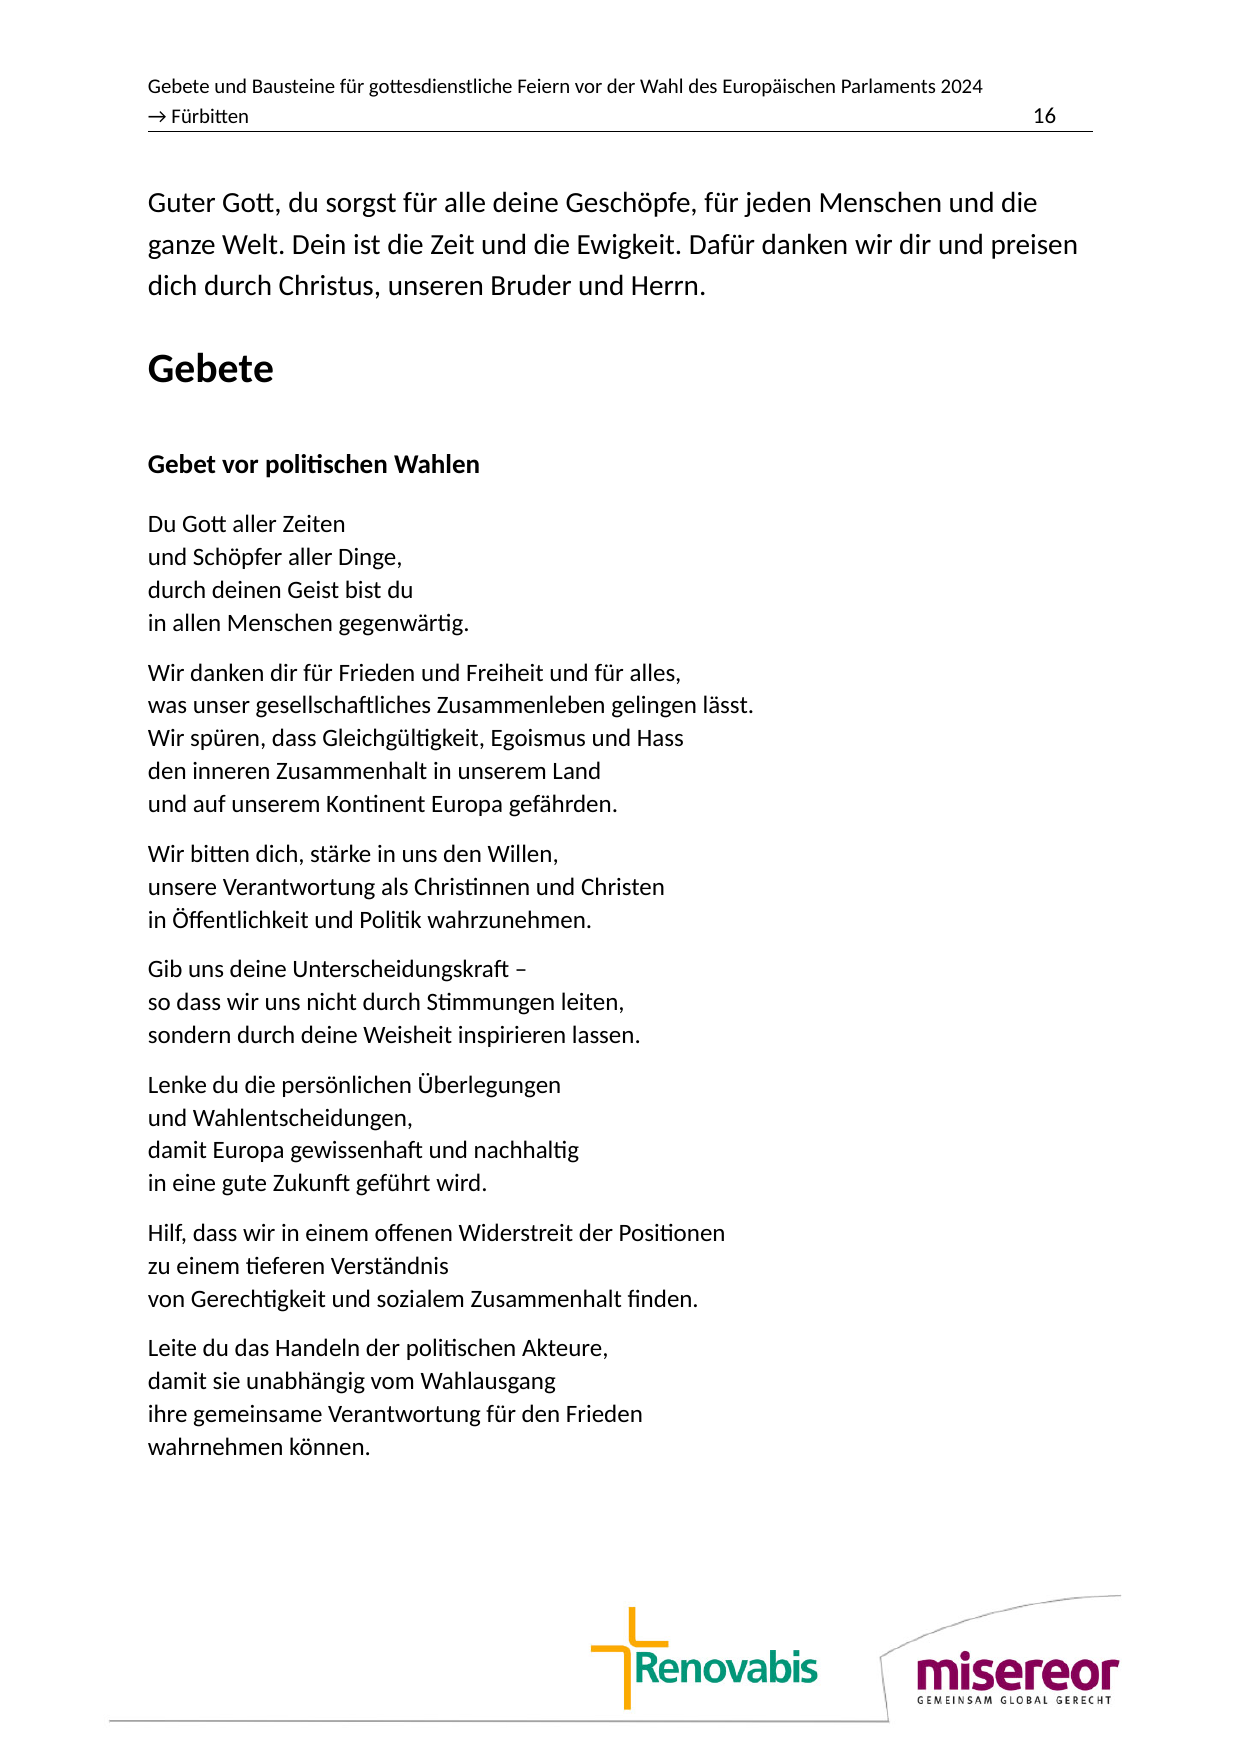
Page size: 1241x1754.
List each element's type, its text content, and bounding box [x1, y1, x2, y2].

text Hilf, dass wir in einem offenen Widerstreit der Positionen zu einem tieferen Verständnis von Gerechtigkeit und sozialem Zusammenhalt finden. [148, 1217, 1093, 1313]
text Leite du das Handeln der politischen Akteure, damit sie unabhängig vom Wahlausgang ihre gemeinsame Verantwortung für den Frieden wahrnehmen können. [148, 1332, 1093, 1462]
subtitle Gebet vor politischen Wahlen [148, 448, 1093, 481]
text Wir danken dir für Frieden und Freiheit und für alles, was unser gesellschaftliches Zusammenleben gelingen lässt. Wir spüren, dass Gleichgültigkeit, Egoismus und Hass den inneren Zusammenhalt in unserem Land und auf unserem Kontinent Europa gefährden. [148, 657, 1093, 819]
subtitle Gebete [148, 342, 1093, 392]
text Gib uns deine Unterscheidungskraft – so dass wir uns nicht durch Stimmungen leiten, sondern durch deine Weisheit inspirieren lassen. [148, 953, 1093, 1050]
text Du Gott aller Zeiten und Schöpfer aller Dinge, durch deinen Geist bist du in allen Menschen gegenwärtig. [148, 508, 1093, 638]
picture [14, 1551, 1222, 1739]
text Wir bitten dich, stärke in uns den Willen, unsere Verantwortung als Christinnen und Christen in Öffentlichkeit und Politik wahrzunehmen. [148, 838, 1093, 934]
text Guter Gott, du sorgst für alle deine Geschöpfe, für jeden Menschen und die ganze Welt. Dein ist die Zeit und die Ewigkeit. Dafür danken wir dir und preisen dich durch Christus, unseren Bruder und Herrn. [148, 179, 1093, 304]
text Lenke du die persönlichen Überlegungen und Wahlentscheidungen, damit Europa gewissenhaft und nachhaltig in eine gute Zukunft geführt wird. [148, 1069, 1093, 1198]
